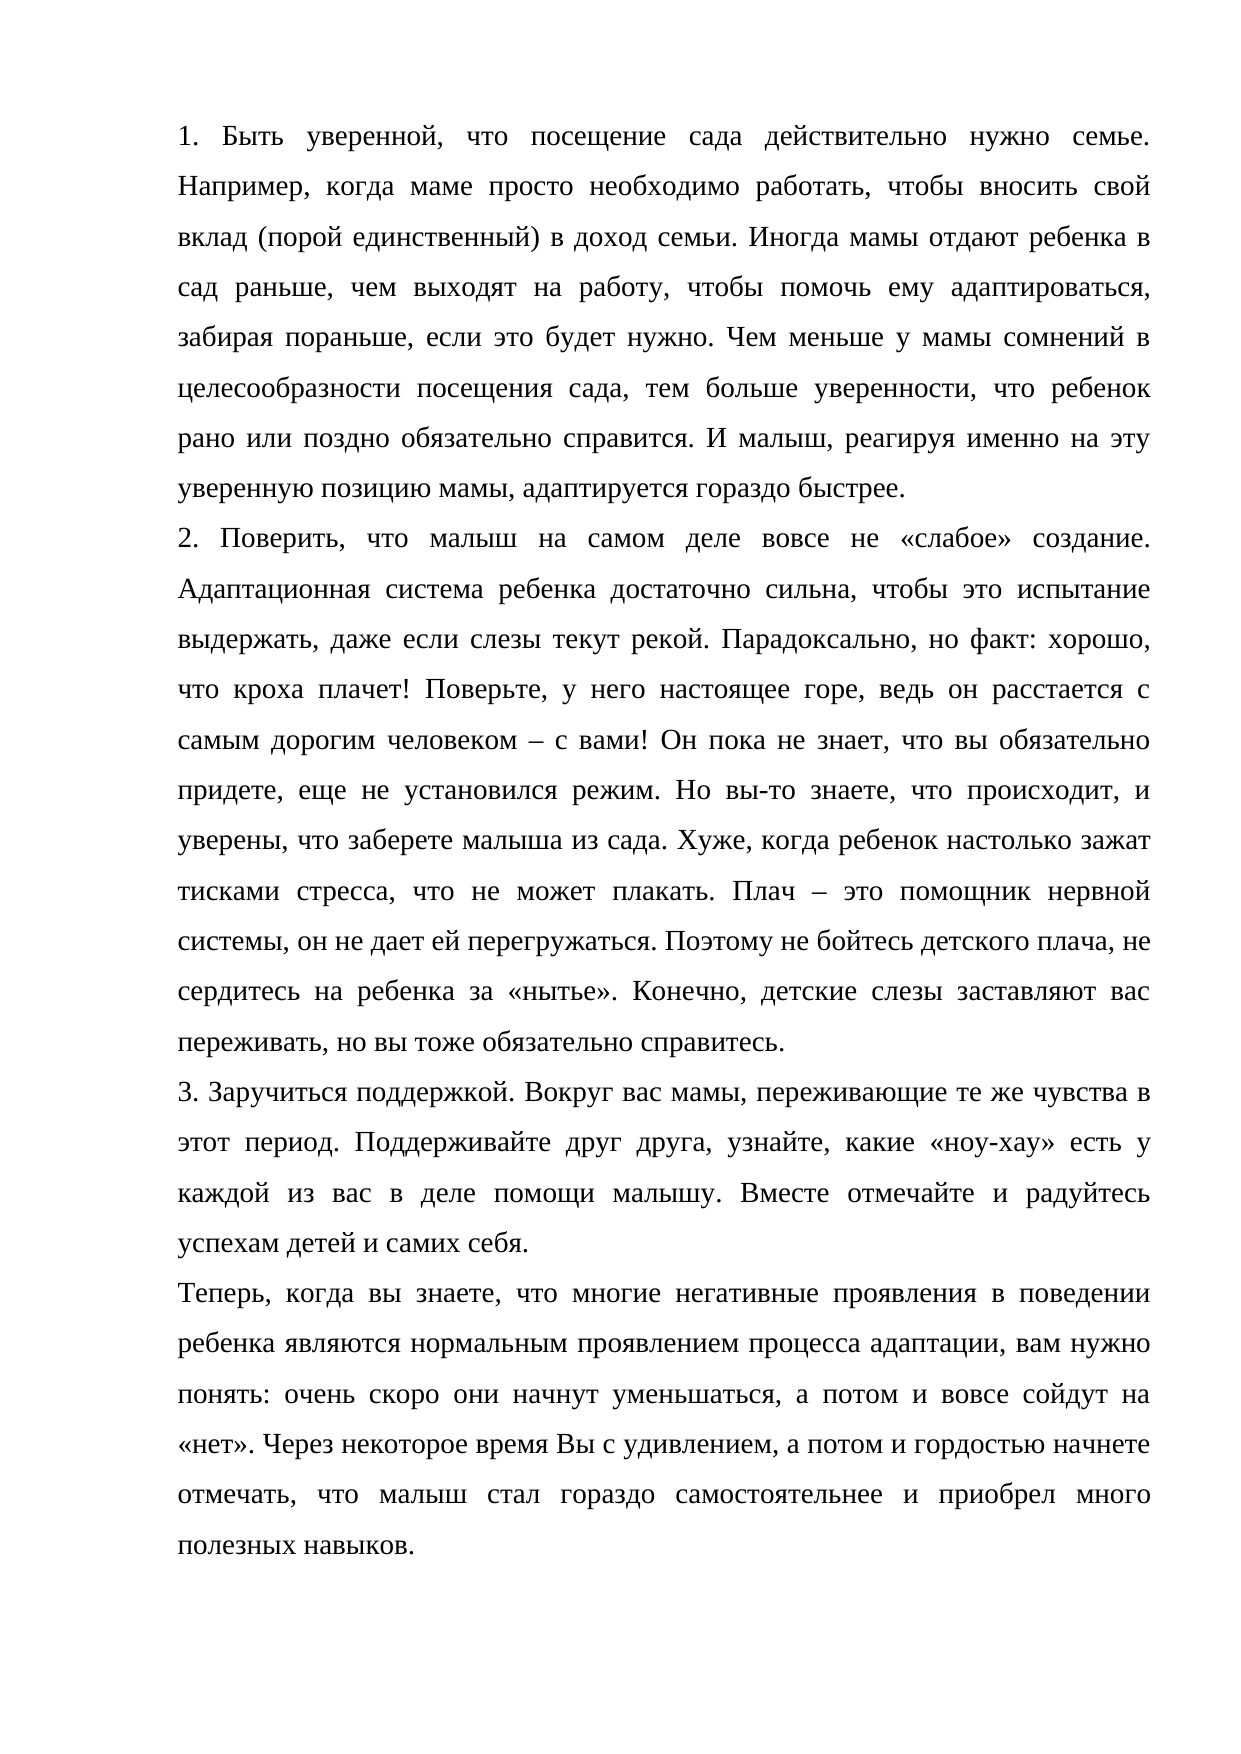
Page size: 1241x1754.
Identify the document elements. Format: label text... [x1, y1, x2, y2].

text 1. Быть уверенной, что посещение сада действительно нужно семье. Например, когда маме просто необходимо работать, чтобы вносить свой вклад (порой единственный) в доход семьи. Иногда мамы отдают ребенка в сад раньше, чем выходят на работу, чтобы помочь ему адаптироваться, забирая пораньше, если это будет нужно. Чем меньше у мамы сомнений в целесообразности посещения сада, тем больше уверенности, что ребенок рано или поздно обязательно справится. И малыш, реагируя именно на эту уверенную позицию мамы, адаптируется гораздо быстрее. [177, 118, 1152, 504]
text Теперь, когда вы знаете, что многие негативные проявления в поведении ребенка являются нормальным проявлением процесса адаптации, вам нужно понять: очень скоро они начнут уменьшаться, а потом и вовсе сойдут на «нет». Через некоторое время Вы с удивлением, а потом и гордостью начнете отмечать, что малыш стал гораздо самостоятельнее и приобрел много полезных навыков. [177, 1275, 1152, 1560]
text 3. Заручиться поддержкой. Вокруг вас мамы, переживающие те же чувства в этот период. Поддерживайте друг друга, узнайте, какие «ноу-хау» есть у каждой из вас в деле помощи малышу. Вместе отмечайте и радуйтесь успехам детей и самих себя. [177, 1074, 1152, 1258]
text 2. Поверить, что малыш на самом деле вовсе не «слабое» создание. Адаптационная система ребенка достаточно сильна, чтобы это испытание выдержать, даже если слезы текут рекой. Парадоксально, но факт: хорошо, что кроха плачет! Поверьте, у него настоящее горе, ведь он расстается с самым дорогим человеком – с вами! Он пока не знает, что вы обязательно придете, еще не установился режим. Но вы-то знаете, что происходит, и уверены, что заберете малыша из сада. Хуже, когда ребенок настолько зажат тисками стресса, что не может плакать. Плач – это помощник нервной системы, он не дает ей перегружаться. Поэтому не бойтесь детского плача, не сердитесь на ребенка за «нытье». Конечно, детские слезы заставляют вас переживать, но вы тоже обязательно справитесь. [177, 521, 1152, 1057]
